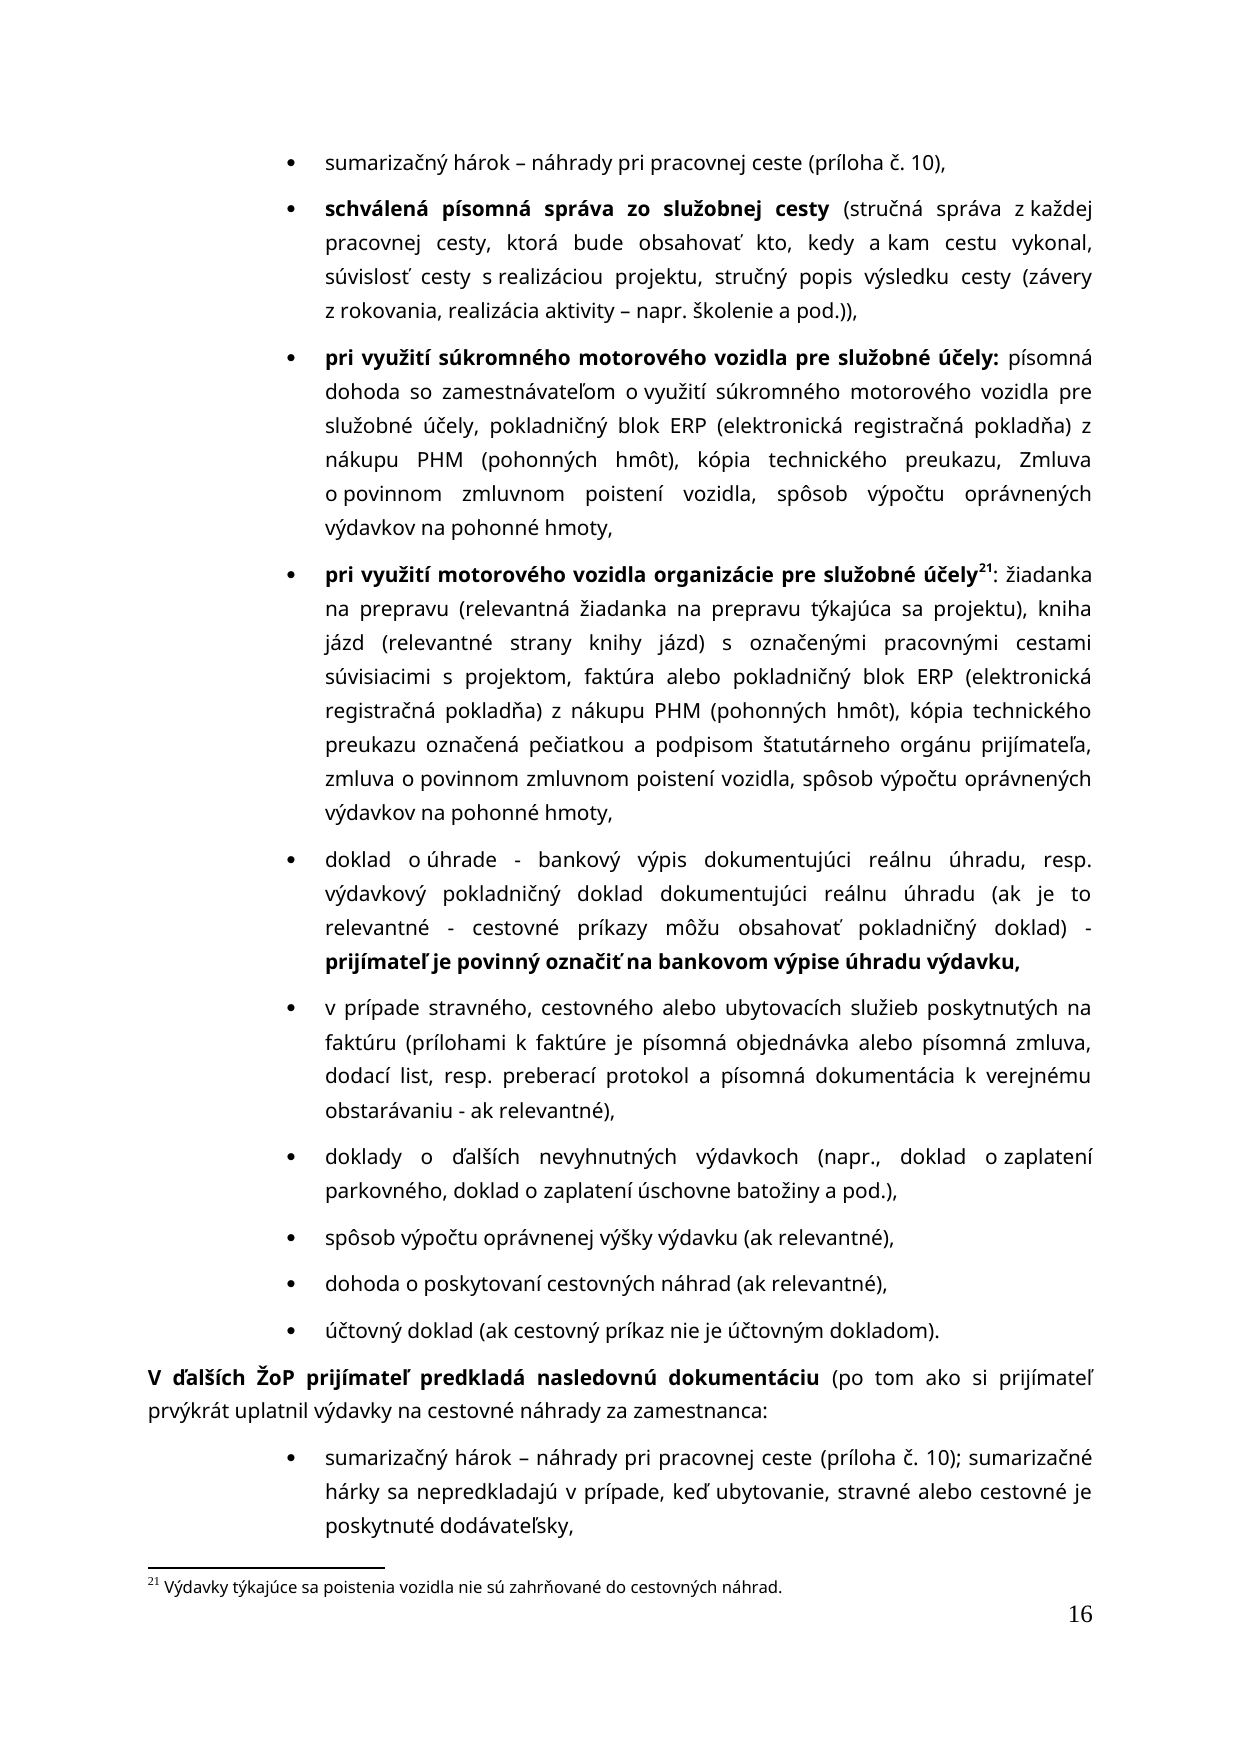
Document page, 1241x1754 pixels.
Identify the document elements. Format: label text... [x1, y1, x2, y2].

list sumarizačný hárok – náhrady pri pracovnej ceste (príloha č. 10); sumarizačné hárky sa nepredkladajú v prípade, keď ubytovanie, stravné alebo cestovné je poskytnuté dodávateľsky, [287, 1443, 1093, 1540]
list pri využití motorového vozidla organizácie pre služobné účely: žiadanka na prepravu (relevantná žiadanka na prepravu týkajúca sa projektu), kniha jázd (relevantné strany knihy jázd) s označenými pracovnými cestami súvisiacimi s projektom, faktúra alebo pokladničný blok ERP (elektronická registračná pokladňa) z nákupu PHM (pohonných hmôt), kópia technického preukazu označená pečiatkou a podpisom štatutárneho orgánu prijímateľa, zmluva o povinnom zmluvnom poistení vozidla, spôsob výpočtu oprávnených výdavkov na pohonné hmoty, [287, 560, 1093, 827]
list spôsob výpočtu oprávnenej výšky výdavku (ak relevantné), [287, 1223, 1093, 1251]
list dohoda o poskytovaní cestovných náhrad (ak relevantné), [287, 1269, 1093, 1298]
list pri využití súkromného motorového vozidla pre služobné účely: písomná dohoda so zamestnávateľom o využití súkromného motorového vozidla pre služobné účely, pokladničný blok ERP (elektronická registračná pokladňa) z nákupu PHM (pohonných hmôt), kópia technického preukazu, Zmluva o povinnom zmluvnom poistení vozidla, spôsob výpočtu oprávnených výdavkov na pohonné hmoty, [287, 343, 1093, 542]
list účtovný doklad (ak cestovný príkaz nie je účtovným dokladom). [287, 1316, 1093, 1344]
list sumarizačný hárok – náhrady pri pracovnej ceste (príloha č. 10), [287, 148, 1093, 176]
text V ďalších ŽoP prijímateľ predkladá nasledovnú dokumentáciu (po tom ako si prijímateľ prvýkrát uplatnil výdavky na cestovné náhrady za zamestnanca: [148, 1363, 1093, 1425]
list v prípade stravného, cestovného alebo ubytovacích služieb poskytnutých na faktúru (prílohami k faktúre je písomná objednávka alebo písomná zmluva, dodací list, resp. preberací protokol a písomná dokumentácia k verejnému obstarávaniu - ak relevantné), [287, 993, 1093, 1124]
list schválená písomná správa zo služobnej cesty (stručná správa z každej pracovnej cesty, ktorá bude obsahovať kto, kedy a kam cestu vykonal, súvislosť cesty s realizáciou projektu, stručný popis výsledku cesty (závery z rokovania, realizácia aktivity – napr. školenie a pod.)), [287, 194, 1093, 325]
list doklady o ďalších nevyhnutných výdavkoch (napr., doklad o zaplatení parkovného, doklad o zaplatení úschovne batožiny a pod.), [287, 1142, 1093, 1205]
list doklad o úhrade - bankový výpis dokumentujúci reálnu úhradu, resp. výdavkový pokladničný doklad dokumentujúci reálnu úhradu (ak je to relevantné - cestovné príkazy môžu obsahovať pokladničný doklad) - prijímateľ je povinný označiť na bankovom výpise úhradu výdavku, [287, 845, 1093, 975]
